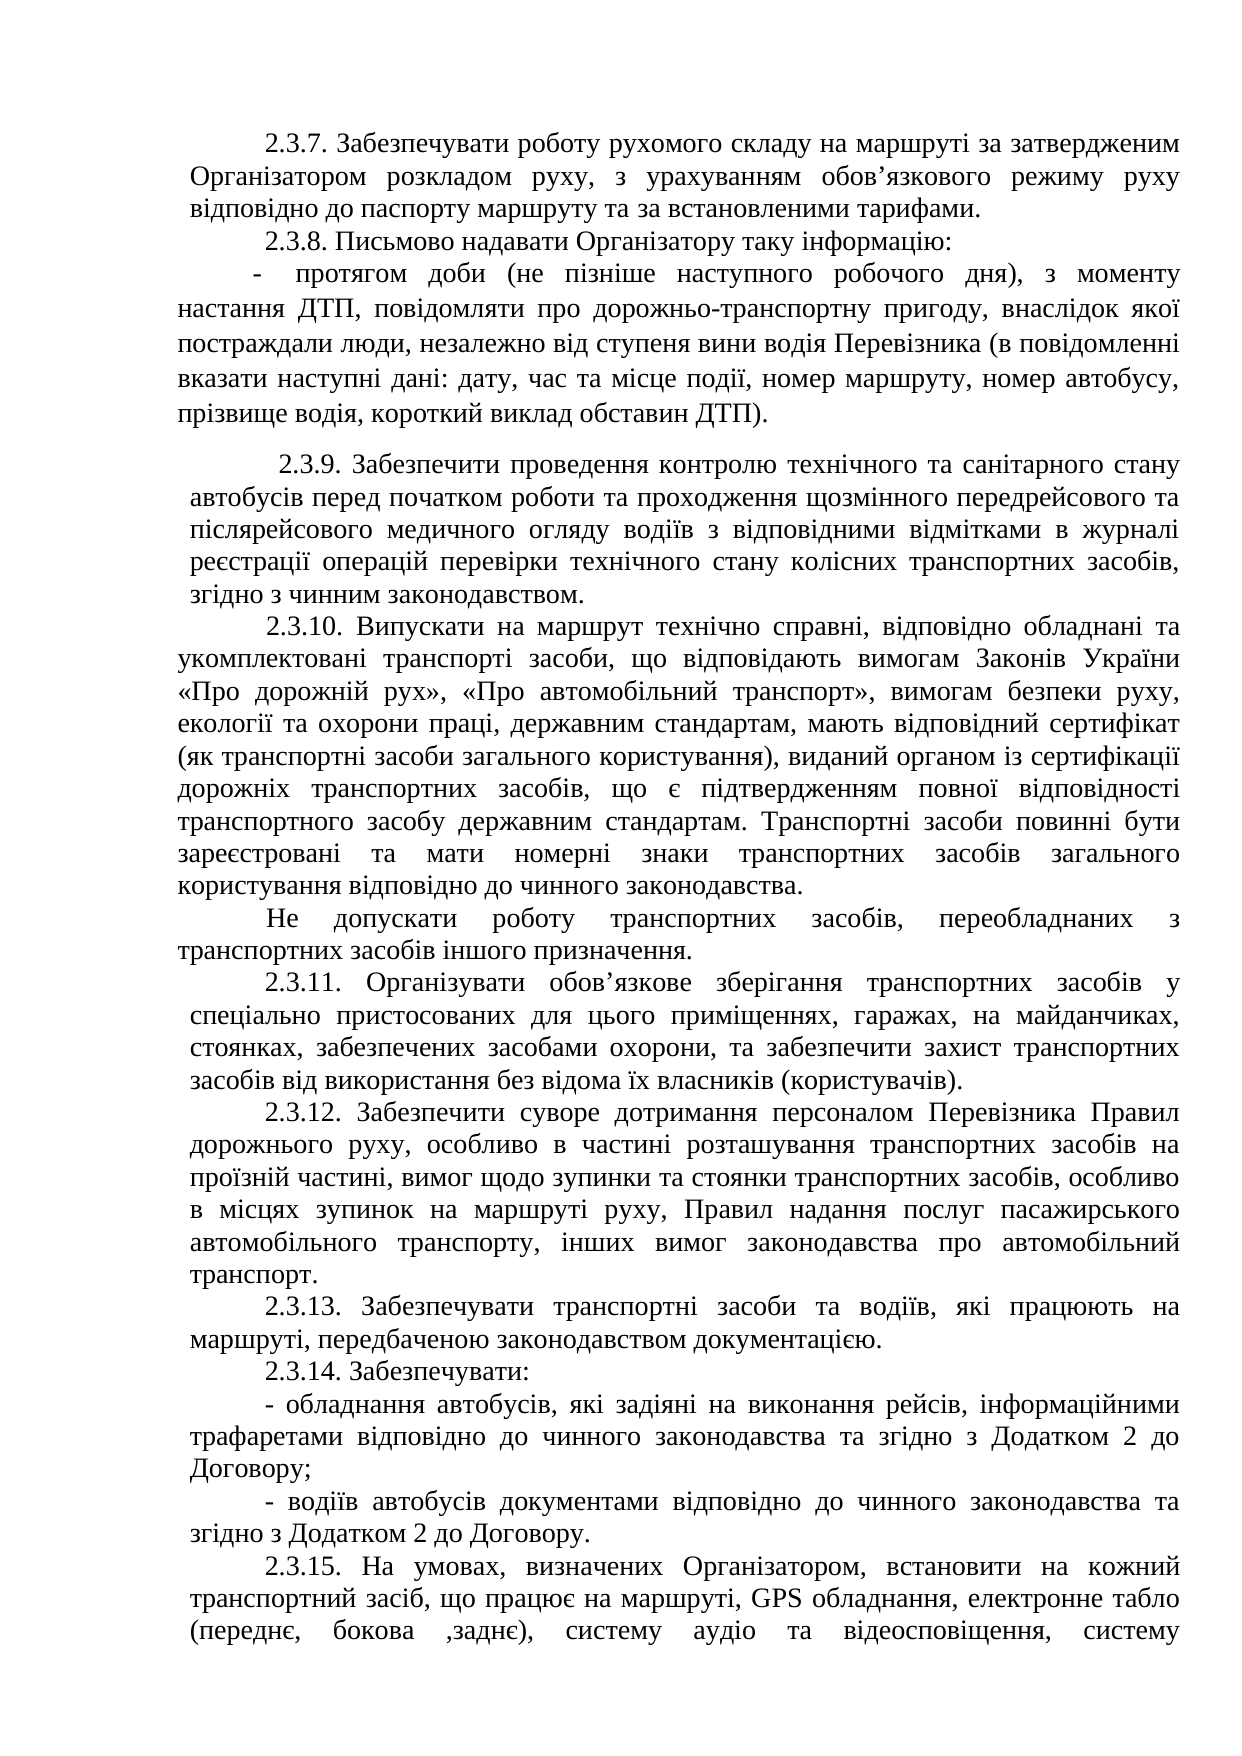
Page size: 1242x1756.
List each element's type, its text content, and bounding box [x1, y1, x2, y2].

text Не допускати роботу транспортних засобів, переобладнаних з транспортних засобів іншого призначення. [177, 901, 1181, 966]
text - обладнання автобусів, які задіяні на виконання рейсів, інформаційними трафаретами відповідно до чинного законодавства та згідно з Додатком 2 до Договору; [189, 1387, 1181, 1484]
text 2.3.14. Забезпечувати: [189, 1354, 1181, 1387]
text 2.3.10. Випускати на маршрут технічно справні, відповідно обладнані та укомплектовані транспорті засоби, що відповідають вимогам Законів України «Про дорожній рух», «Про автомобільний транспорт», вимогам безпеки руху, екології та охорони праці, державним стандартам, мають відповідний сертифікат (як транспортні засоби загального користування), виданий органом із сертифікації дорожніх транспортних засобів, що є підтвердженням повної відповідності транспортного засобу державним стандартам. Транспортні засоби повинні бути зареєстровані та мати номерні знаки транспортних засобів загального користування відповідно до чинного законодавства. [177, 609, 1181, 901]
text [189, 1549, 1181, 1646]
text 2.3.12. Забезпечити суворе дотримання персоналом Перевізника Правил дорожнього руху, особливо в частині розташування транспортних засобів на проїзній частині, вимог щодо зупинки та стоянки транспортних засобів, особливо в місцях зупинок на маршруті руху, Правил надання послуг пасажирського автомобільного транспорту, інших вимог законодавства про автомобільний транспорт. [189, 1095, 1181, 1289]
text 2.3.9. Забезпечити проведення контролю технічного та санітарного стану автобусів перед початком роботи та проходження щозмінного передрейсового та післярейсового медичного огляду водіїв з відповідними відмітками в журналі реєстрації операцій перевірки технічного стану колісних транспортних засобів, згідно з чинним законодавством. [189, 447, 1181, 609]
list протягом доби (не пізніше наступного робочого дня), з моменту настання ДТП, повідомляти про дорожньо-транспортну пригоду, внаслідок якої постраждали люди, незалежно від ступеня вини водія Перевізника (в повідомленні вказати наступні дані: дату, час та місце події, номер маршруту, номер автобусу, прізвище водія, короткий виклад обставин ДТП). [177, 256, 1181, 428]
text 2.3.8. Письмово надавати Організатору таку інформацію: [189, 224, 1181, 256]
text 2.3.11. Організувати обов’язкове зберігання транспортних засобів у спеціально пристосованих для цього приміщеннях, гаражах, на майданчиках, стоянках, забезпечених засобами охорони, та забезпечити захист транспортних засобів від використання без відома їх власників (користувачів). [189, 966, 1181, 1095]
text 2.3.13. Забезпечувати транспортні засоби та водіїв, які працюють на маршруті, передбаченою законодавством документацією. [189, 1289, 1181, 1354]
text 2.3.7. Забезпечувати роботу рухомого складу на маршруті за затвердженим Організатором розкладом руху, з урахуванням обов’язкового режиму руху відповідно до паспорту маршруту та за встановленими тарифами. [189, 126, 1181, 224]
text - водіїв автобусів документами відповідно до чинного законодавства та згідно з Додатком 2 до Договору. [189, 1484, 1181, 1549]
